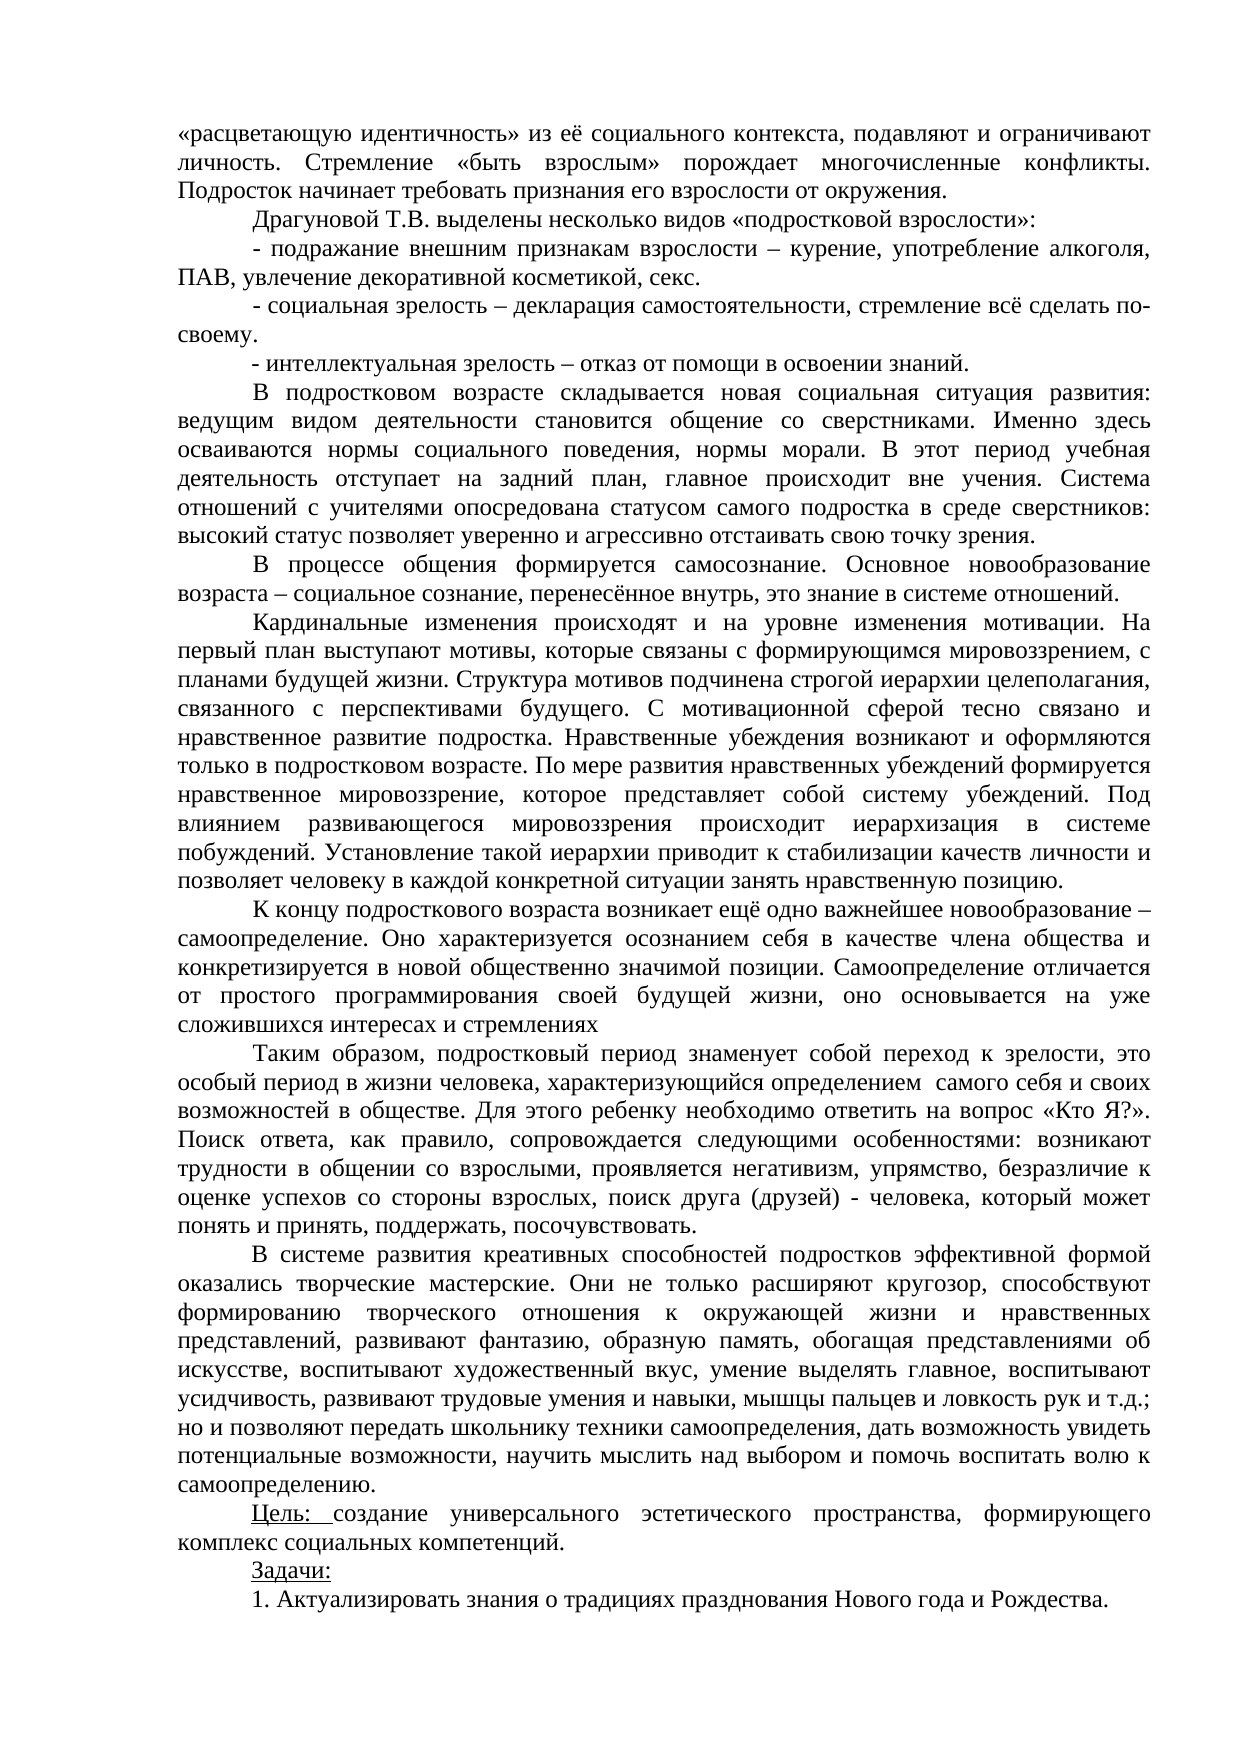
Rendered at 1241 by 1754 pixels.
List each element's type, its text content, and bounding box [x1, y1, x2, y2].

text Таким образом, подростковый период знаменует собой переход к зрелости, это особый период в жизни человека, характеризующийся определением самого себя и своих возможностей в обществе. Для этого ребенку необходимо ответить на вопрос «Кто Я?». Поиск ответа, как правило, сопровождается следующими особенностями: возникают трудности в общении со взрослыми, проявляется негативизм, упрямство, безразличие к оценке успехов со стороны взрослых, поиск друга (друзей) - человека, который может понять и принять, поддержать, посочувствовать. [177, 1038, 1152, 1239]
text В системе развития креативных способностей подростков эффективной формой оказались творческие мастерские. Они не только расширяют кругозор, способствуют формированию творческого отношения к окружающей жизни и нравственных представлений, развивают фантазию, образную память, обогащая представлениями об искусстве, воспитывают художественный вкус, умение выделять главное, воспитывают усидчивость, развивают трудовые умения и навыки, мышцы пальцев и ловкость рук и т.д.; но и позволяют передать школьнику техники самоопределения, дать возможность увидеть потенциальные возможности, научить мыслить над выбором и помочь воспитать волю к самоопределению. [177, 1239, 1152, 1498]
text Цель: создание универсального эстетического пространства, формирующего комплекс социальных компетенций. [177, 1498, 1152, 1556]
text В подростковом возрасте складывается новая социальная ситуация развития: ведущим видом деятельности становится общение со сверстниками. Именно здесь осваиваются нормы социального поведения, нормы морали. В этот период учебная деятельность отступает на задний план, главное происходит вне учения. Система отношений с учителями опосредована статусом самого подростка в среде сверстников: высокий статус позволяет уверенно и агрессивно отстаивать свою точку зрения. [177, 377, 1152, 549]
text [177, 118, 1152, 204]
text - подражание внешним признакам взрослости – курение, употребление алкоголя, ПАВ, увлечение декоративной косметикой, секс. [177, 233, 1152, 291]
text К концу подросткового возраста возникает ещё одно важнейшее новообразование – самоопределение. Оно характеризуется осознанием себя в качестве члена общества и конкретизируется в новой общественно значимой позиции. Самоопределение отличается от простого программирования своей будущей жизни, оно основывается на уже сложившихся интересах и стремлениях [177, 894, 1152, 1038]
text - социальная зрелость – декларация самостоятельности, стремление всё сделать по-своему. [177, 291, 1152, 348]
text - интеллектуальная зрелость – отказ от помощи в освоении знаний. [177, 348, 1152, 377]
text Драгуновой Т.В. выделены несколько видов «подростковой взрослости»: [177, 204, 1152, 233]
text Задачи: [177, 1556, 1152, 1584]
text 1. Актуализировать знания о традициях празднования Нового года и Рождества. [177, 1584, 1152, 1613]
text Кардинальные изменения происходят и на уровне изменения мотивации. На первый план выступают мотивы, которые связаны с формирующимся мировоззрением, с планами будущей жизни. Структура мотивов подчинена строгой иерархии целеполагания, связанного с перспективами будущего. С мотивационной сферой тесно связано и нравственное развитие подростка. Нравственные убеждения возникают и оформляются только в подростковом возрасте. По мере развития нравственных убеждений формируется нравственное мировоззрение, которое представляет собой систему убеждений. Под влиянием развивающегося мировоззрения происходит иерархизация в системе побуждений. Установление такой иерархии приводит к стабилизации качеств личности и позволяет человеку в каждой конкретной ситуации занять нравственную позицию. [177, 607, 1152, 894]
text В процессе общения формируется самосознание. Основное новообразование возраста – социальное сознание, перенесённое внутрь, это знание в системе отношений. [177, 549, 1152, 607]
